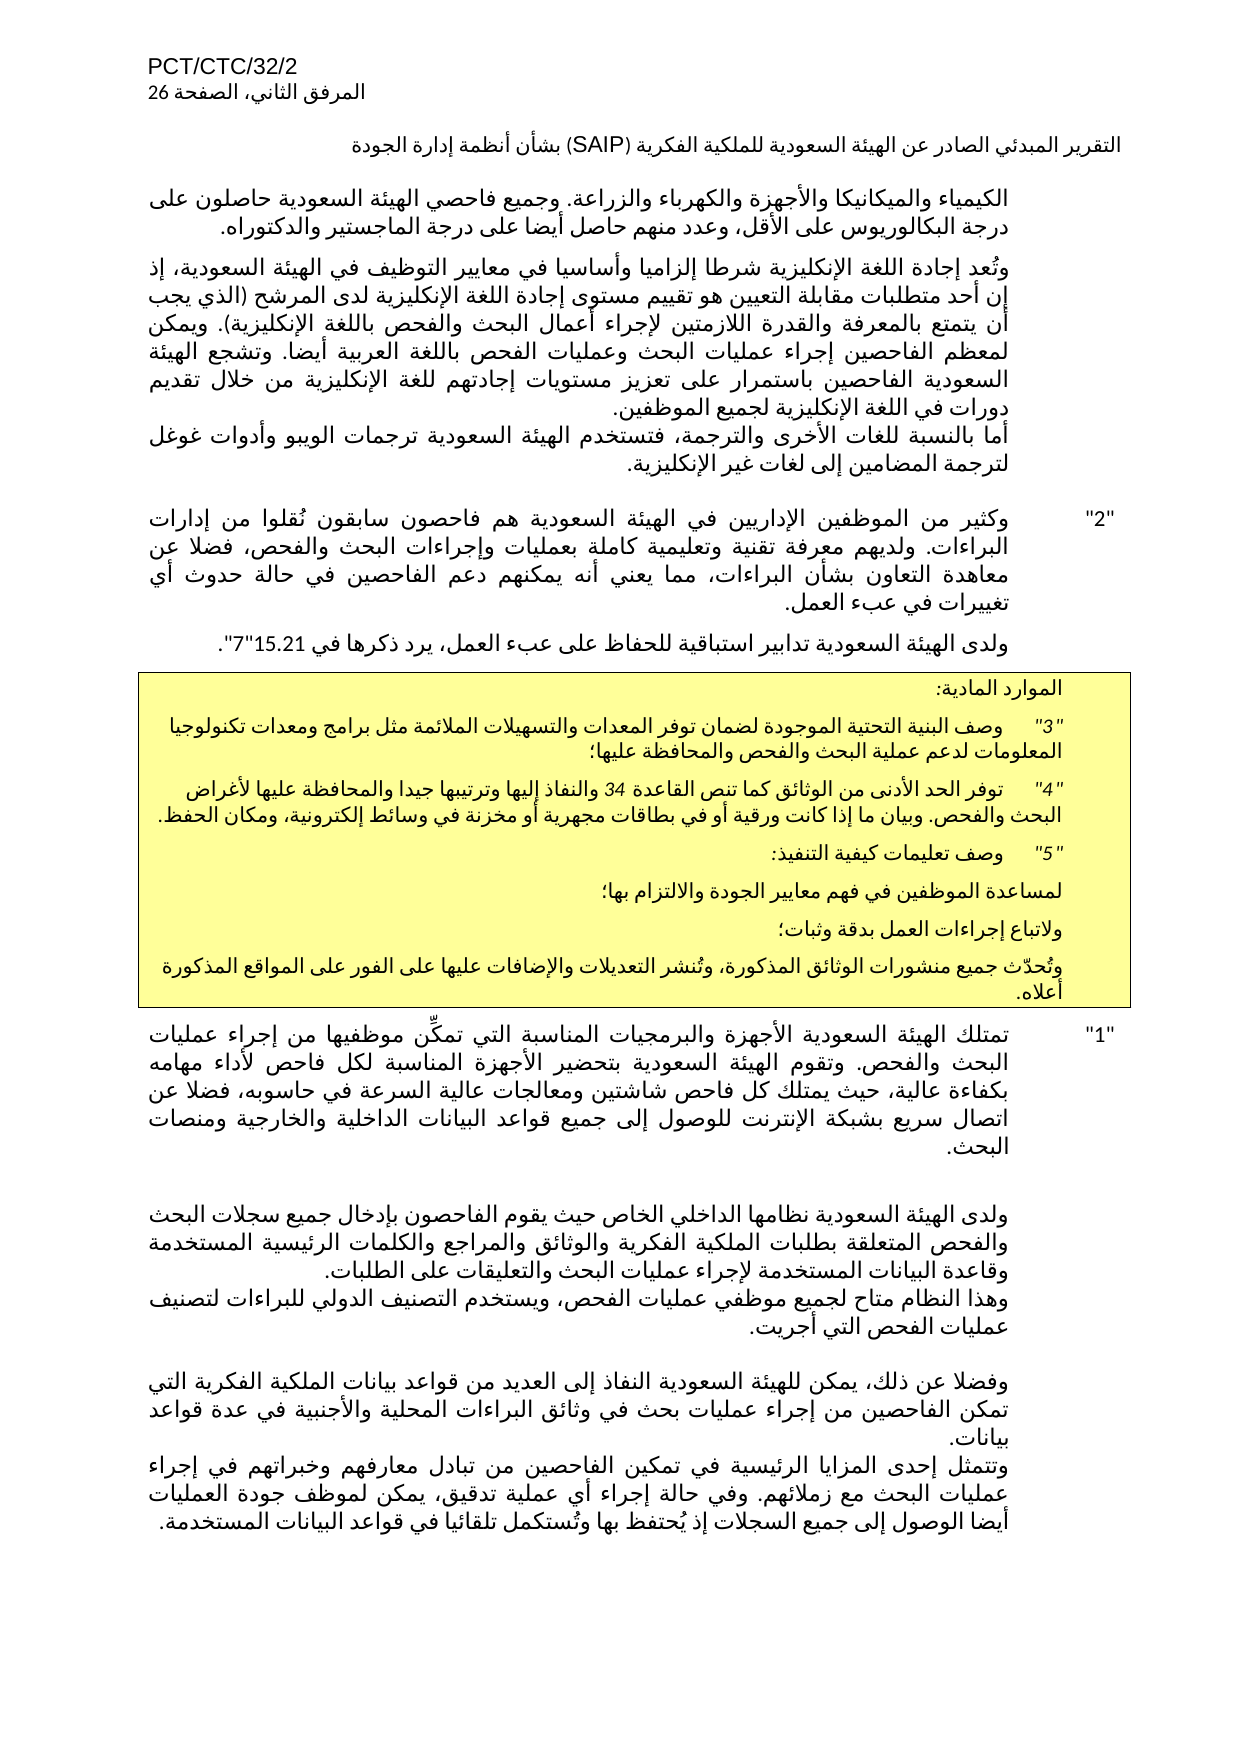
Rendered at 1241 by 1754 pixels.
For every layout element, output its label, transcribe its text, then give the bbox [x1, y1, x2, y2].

text "5" وصف تعليمات كيفية التنفيذ: [139, 837, 1130, 865]
text ولاتباع إجراءات العمل بدقة وثبات؛ [139, 913, 1130, 941]
text "4" توفر الحد الأدنى من الوثائق كما تنص القاعدة 34 والنفاذ إليها وترتيبها جيدا والمحافظة عليها لأغراض البحث والفحص. وبيان ما إذا كانت ورقية أو في بطاقات مجهرية أو مخزنة في وسائط إلكترونية، ومكان الحفظ. [139, 773, 1130, 827]
list وهذا النظام متاح لجميع موظفي عمليات الفحص، ويستخدم التصنيف الدولي للبراءات لتصنيف عمليات الفحص التي أجريت. [148, 1284, 1009, 1340]
list تمتلك الهيئة السعودية الأجهزة والبرمجيات المناسبة التي تمكِّن موظفيها من إجراء عمليات البحث والفحص. وتقوم الهيئة السعودية بتحضير الأجهزة المناسبة لكل فاحص لأداء مهامه بكفاءة عالية، حيث يمتلك كل فاحص شاشتين ومعالجات عالية السرعة في حاسوبه، فضلا عن اتصال سريع بشبكة الإنترنت للوصول إلى جميع قواعد البيانات الداخلية والخارجية ومنصات البحث. [148, 1020, 1084, 1160]
list وفضلا عن ذلك، يمكن للهيئة السعودية النفاذ إلى العديد من قواعد بيانات الملكية الفكرية التي تمكن الفاحصين من إجراء عمليات بحث في وثائق البراءات المحلية والأجنبية في عدة قواعد بيانات. [148, 1367, 1009, 1451]
list ولدى الهيئة السعودية نظامها الداخلي الخاص حيث يقوم الفاحصون بإدخال جميع سجلات البحث والفحص المتعلقة بطلبات الملكية الفكرية والوثائق والمراجع والكلمات الرئيسية المستخدمة وقاعدة البيانات المستخدمة لإجراء عمليات البحث والتعليقات على الطلبات. [148, 1200, 1009, 1284]
text "3" وصف البنية التحتية الموجودة لضمان توفر المعدات والتسهيلات الملائمة مثل برامج ومعدات تكنولوجيا المعلومات لدعم عملية البحث والفحص والمحافظة عليها؛ [139, 710, 1130, 764]
list وتتمثل إحدى المزايا الرئيسية في تمكين الفاحصين من تبادل معارفهم وخبراتهم في إجراء عمليات البحث مع زملائهم. وفي حالة إجراء أي عملية تدقيق، يمكن لموظف جودة العمليات أيضا الوصول إلى جميع السجلات إذ يُحتفظ بها وتُستكمل تلقائيا في قواعد البيانات المستخدمة. [148, 1451, 1009, 1535]
text الموارد المادية: [139, 673, 1130, 701]
text لمساعدة الموظفين في فهم معايير الجودة والالتزام بها؛ [139, 875, 1130, 903]
list وكثير من الموظفين الإداريين في الهيئة السعودية هم فاحصون سابقون نُقلوا من إدارات البراءات. ولديهم معرفة تقنية وتعليمية كاملة بعمليات وإجراءات البحث والفحص، فضلا عن معاهدة التعاون بشأن البراءات، مما يعني أنه يمكنهم دعم الفاحصين في حالة حدوث أي تغييرات في عبء العمل. [148, 504, 1084, 616]
list أما بالنسبة للغات الأخرى والترجمة، فتستخدم الهيئة السعودية ترجمات الويبو وأدوات غوغل لترجمة المضامين إلى لغات غير الإنكليزية. [148, 421, 1009, 477]
list وتُعد إجادة اللغة الإنكليزية شرطا إلزاميا وأساسيا في معايير التوظيف في الهيئة السعودية، إذ إن أحد متطلبات مقابلة التعيين هو تقييم مستوى إجادة اللغة الإنكليزية لدى المرشح (الذي يجب أن يتمتع بالمعرفة والقدرة اللازمتين لإجراء أعمال البحث والفحص باللغة الإنكليزية). ويمكن لمعظم الفاحصين إجراء عمليات البحث وعمليات الفحص باللغة العربية أيضا. وتشجع الهيئة السعودية الفاحصين باستمرار على تعزيز مستويات إجادتهم للغة الإنكليزية من خلال تقديم دورات في اللغة الإنكليزية لجميع الموظفين. [148, 253, 1009, 421]
list ولدى الهيئة السعودية تدابير استباقية للحفاظ على عبء العمل، يرد ذكرها في 15.21"7". [148, 629, 1009, 657]
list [148, 184, 1084, 240]
text وتُحدّث جميع منشورات الوثائق المذكورة، وتُنشر التعديلات والإضافات عليها على الفور على المواقع المذكورة أعلاه. [139, 951, 1130, 1007]
